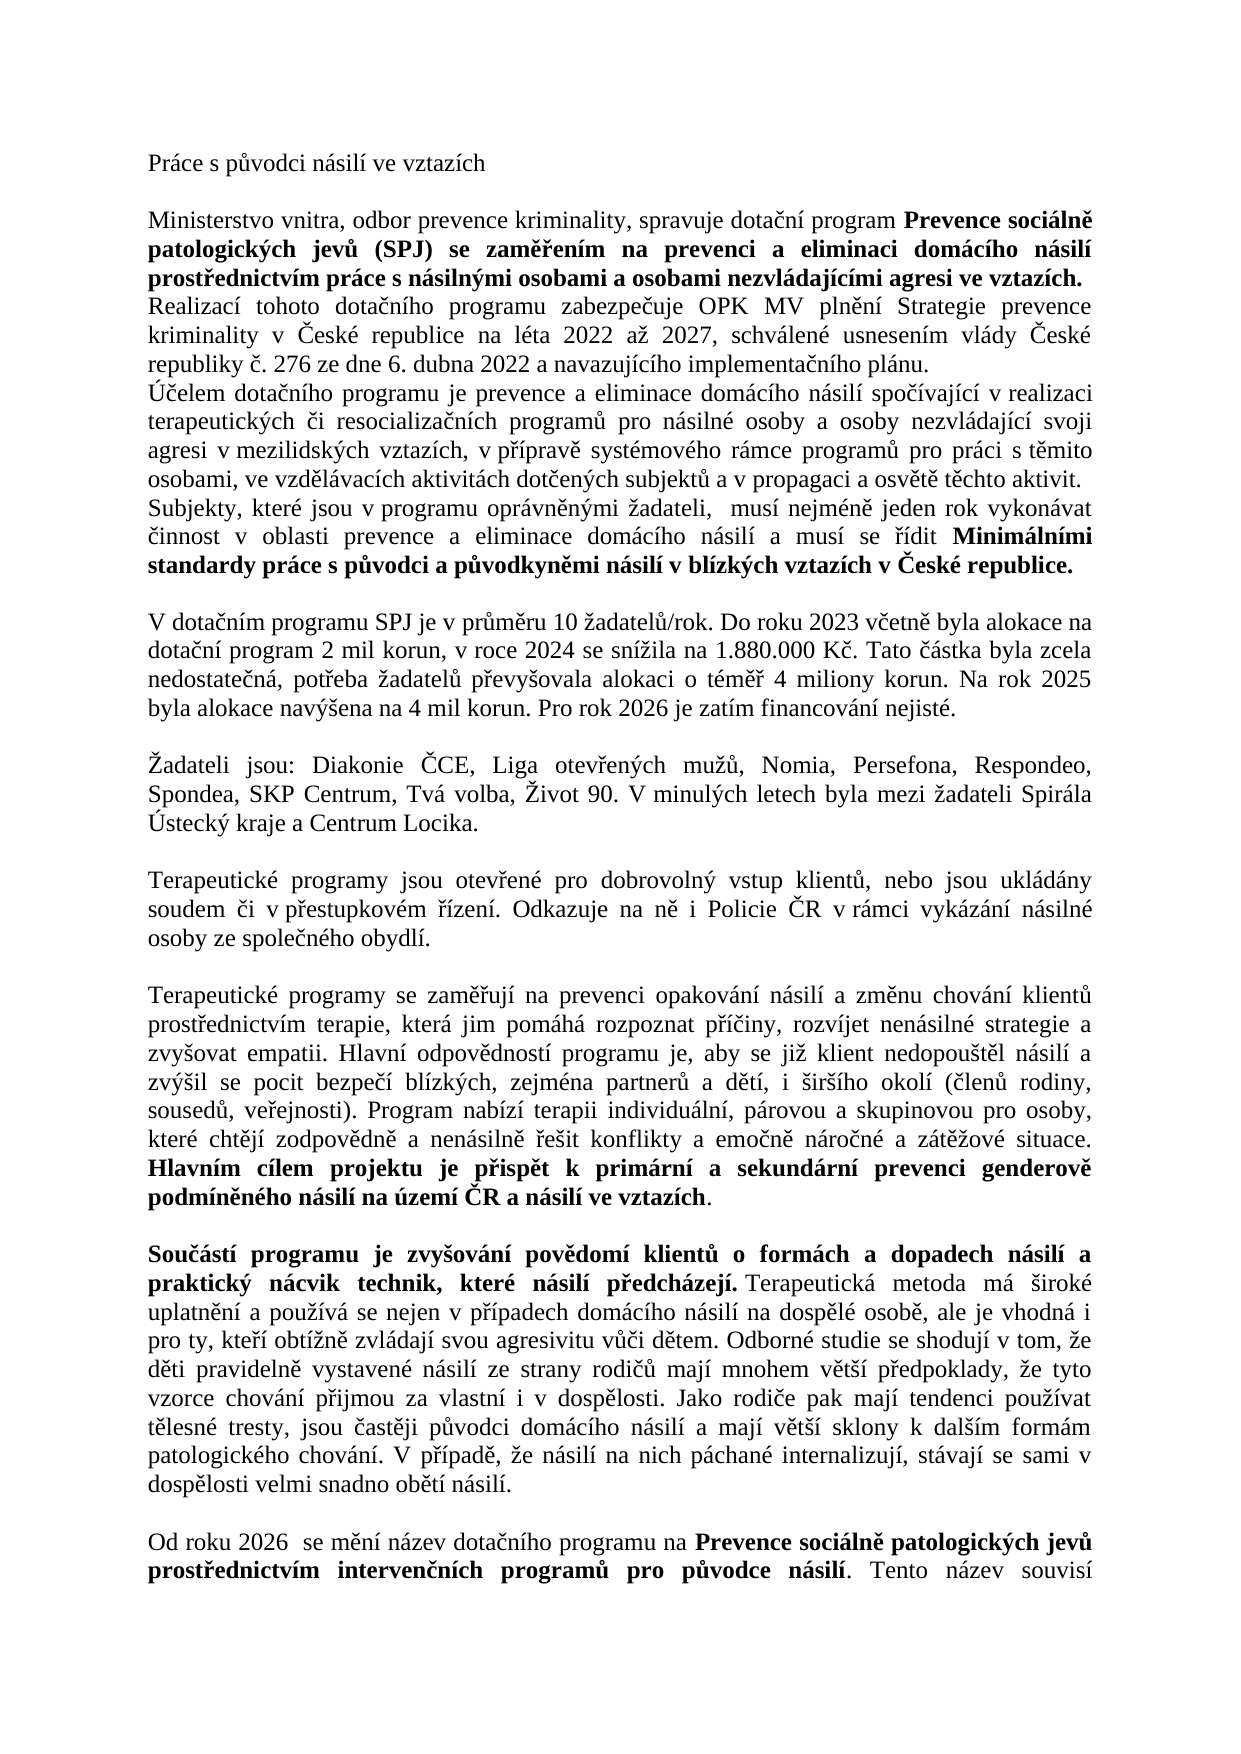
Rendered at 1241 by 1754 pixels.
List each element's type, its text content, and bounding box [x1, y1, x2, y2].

text Realizací tohoto dotačního programu zabezpečuje OPK MV plnění Strategie prevence kriminality v České republice na léta 2022 až 2027, schválené usnesením vlády České republiky č. 276 ze dne 6. dubna 2022 a navazujícího implementačního plánu. [148, 291, 1093, 378]
text Subjekty, které jsou v programu oprávněnými žadateli, musí nejméně jeden rok vykonávat činnost v oblasti prevence a eliminace domácího násilí a musí se řídit Minimálními standardy práce s původci a původkyněmi násilí v blízkých vztazích v České republice. [148, 493, 1093, 579]
text Terapeutické programy jsou otevřené pro dobrovolný vstup klientů, nebo jsou ukládány soudem či v přestupkovém řízení. Odkazuje na ně i Policie ČR v rámci vykázání násilné osoby ze společného obydlí. [148, 866, 1093, 952]
text Práce s původci násilí ve vztazích [148, 148, 1093, 176]
text Ministerstvo vnitra, odbor prevence kriminality, spravuje dotační program Prevence sociálně patologických jevů (SPJ) se zaměřením na prevenci a eliminaci domácího násilí prostřednictvím práce s násilnými osobami a osobami nezvládajícími agresi ve vztazích. [148, 205, 1093, 291]
text V dotačním programu SPJ je v průměru 10 žadatelů/rok. Do roku 2023 včetně byla alokace na dotační program 2 mil korun, v roce 2024 se snížila na 1.880.000 Kč. Tato částka byla zcela nedostatečná, potřeba žadatelů převyšovala alokaci o téměř 4 miliony korun. Na rok 2025 byla alokace navýšena na 4 mil korun. Pro rok 2026 je zatím financování nejisté. [148, 607, 1093, 722]
text Účelem dotačního programu je prevence a eliminace domácího násilí spočívající v realizaci terapeutických či resocializačních programů pro násilné osoby a osoby nezvládající svoji agresi v mezilidských vztazích, v přípravě systémového rámce programů pro práci s těmito osobami, ve vzdělávacích aktivitách dotčených subjektů a v propagaci a osvětě těchto aktivit. [148, 378, 1093, 493]
text Žadateli jsou: Diakonie ČCE, Liga otevřených mužů, Nomia, Persefona, Respondeo, Spondea, SKP Centrum, Tvá volba, Život 90. V minulých letech byla mezi žadateli Spirála Ústecký kraje a Centrum Locika. [148, 751, 1093, 837]
text Terapeutické programy se zaměřují na prevenci opakování násilí a změnu chování klientů prostřednictvím terapie, která jim pomáhá rozpoznat příčiny, rozvíjet nenásilné strategie a zvyšovat empatii. Hlavní odpovědností programu je, aby se již klient nedopouštěl násilí a zvýšil se pocit bezpečí blízkých, zejména partnerů a dětí, i širšího okolí (členů rodiny, sousedů, veřejnosti). Program nabízí terapii individuální, párovou a skupinovou pro osoby, které chtějí zodpovědně a nenásilně řešit konflikty a emočně náročné a zátěžové situace. Hlavním cílem projektu je přispět k primární a sekundární prevenci genderově podmíněného násilí na území ČR a násilí ve vztazích. [148, 981, 1093, 1211]
text Součástí programu je zvyšování povědomí klientů o formách a dopadech násilí a praktický nácvik technik, které násilí předcházejí. Terapeutická metoda má široké uplatnění a používá se nejen v případech domácího násilí na dospělé osobě, ale je vhodná i pro ty, kteří obtížně zvládají svou agresivitu vůči dětem. Odborné studie se shodují v tom, že děti pravidelně vystavené násilí ze strany rodičů mají mnohem větší předpoklady, že tyto vzorce chování přijmou za vlastní i v dospělosti. Jako rodiče pak mají tendenci používat tělesné tresty, jsou častěji původci domácího násilí a mají větší sklony k dalším formám patologického chování. V případě, že násilí na nich páchané internalizují, stávají se sami v dospělosti velmi snadno obětí násilí. [148, 1239, 1093, 1498]
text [148, 1527, 1093, 1584]
